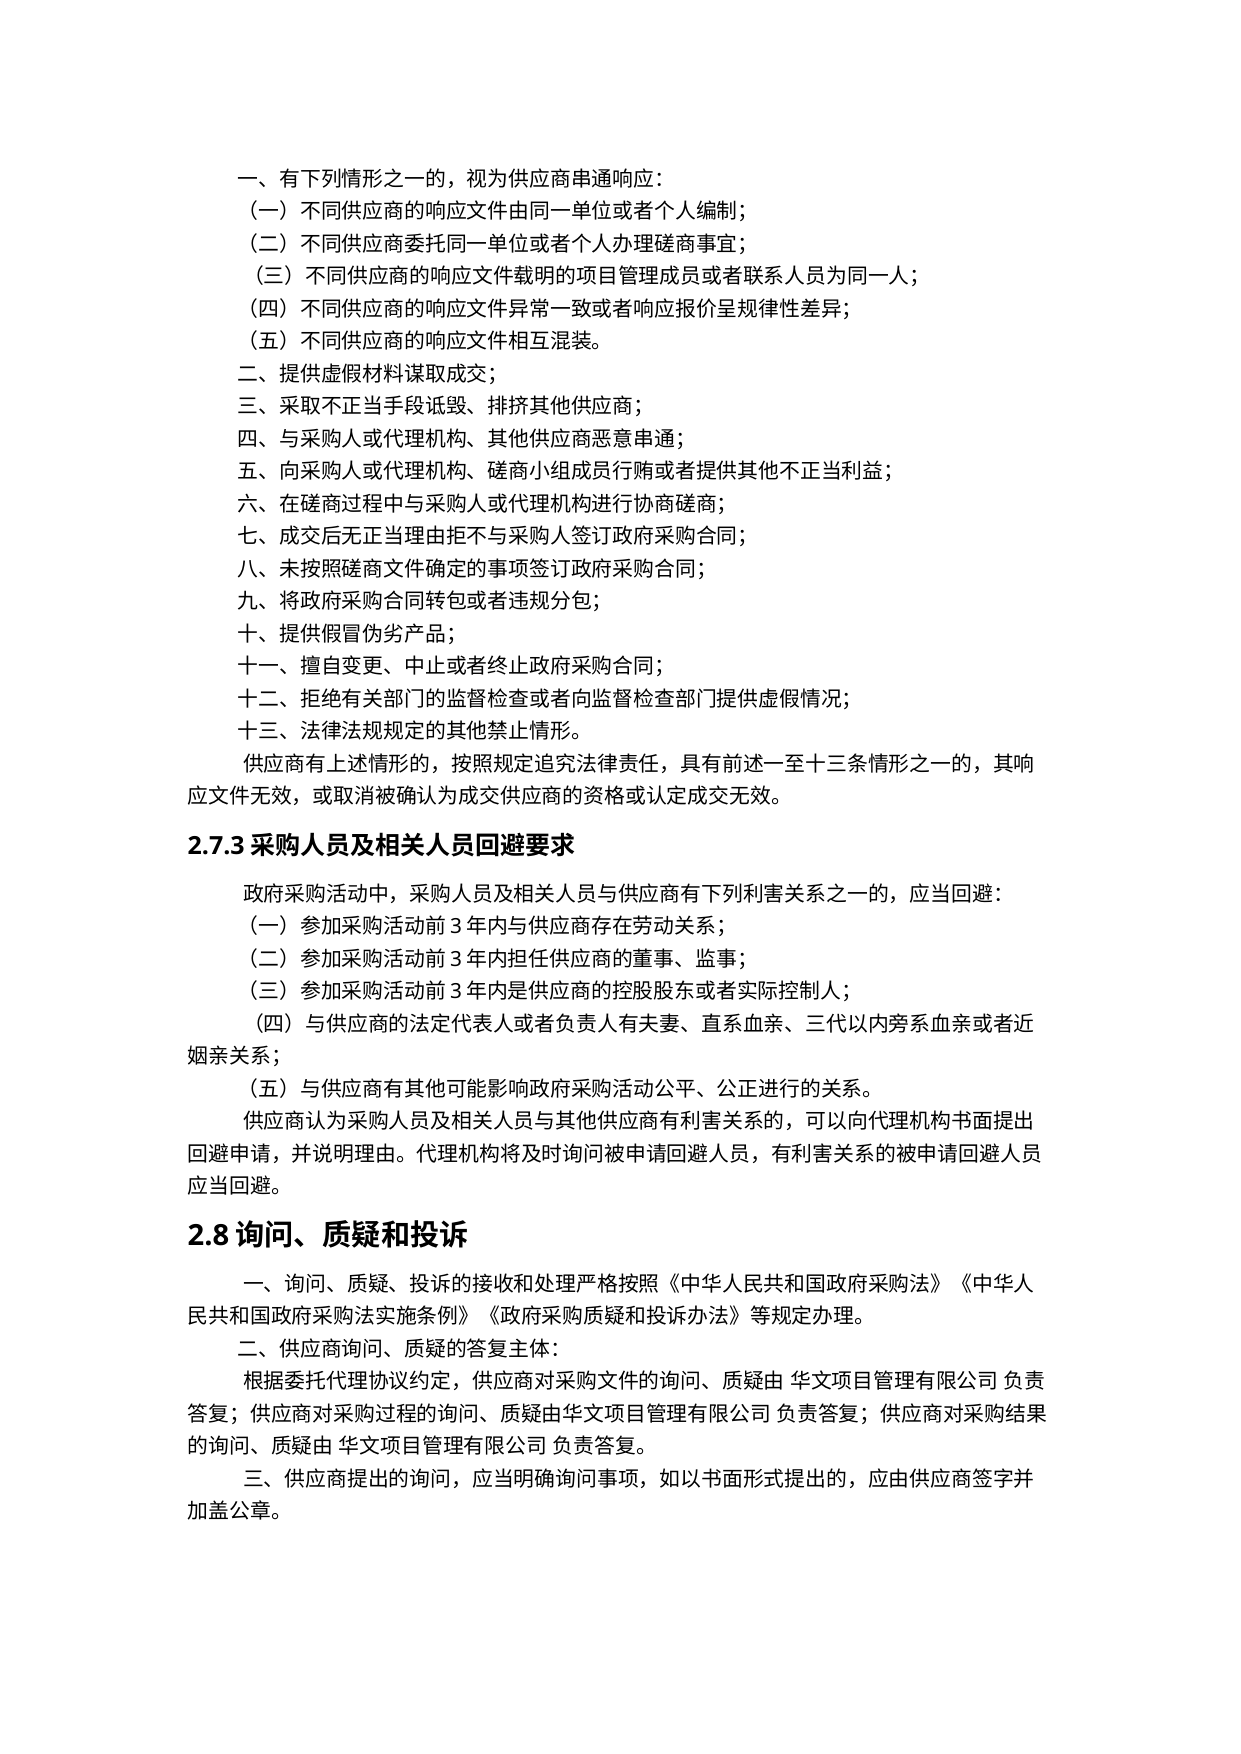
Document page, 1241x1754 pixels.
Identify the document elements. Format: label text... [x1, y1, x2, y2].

text 三、采取不正当手段诋毁、排挤其他供应商； [187, 389, 1053, 422]
text （三）参加采购活动前3年内是供应商的控股股东或者实际控制人； [187, 974, 1053, 1007]
text 二、供应商询问、质疑的答复主体： [187, 1332, 1053, 1364]
text 一、询问、质疑、投诉的接收和处理严格按照《中华人民共和国政府采购法》《中华人民共和国政府采购法实施条例》《政府采购质疑和投诉办法》等规定办理。 [187, 1267, 1053, 1332]
text （三）不同供应商的响应文件载明的项目管理成员或者联系人员为同一人； [187, 259, 1053, 292]
text 十、提供假冒伪劣产品； [187, 617, 1053, 649]
text 十二、拒绝有关部门的监督检查或者向监督检查部门提供虚假情况； [187, 682, 1053, 714]
text 九、将政府采购合同转包或者违规分包； [187, 584, 1053, 617]
text 供应商有上述情形的，按照规定追究法律责任，具有前述一至十三条情形之一的，其响应文件无效，或取消被确认为成交供应商的资格或认定成交无效。 [187, 747, 1053, 812]
text （四）不同供应商的响应文件异常一致或者响应报价呈规律性差异； [187, 292, 1053, 324]
text 供应商认为采购人员及相关人员与其他供应商有利害关系的，可以向代理机构书面提出回避申请，并说明理由。代理机构将及时询问被申请回避人员，有利害关系的被申请回避人员应当回避。 [187, 1104, 1053, 1202]
text （一）参加采购活动前3年内与供应商存在劳动关系； [187, 909, 1053, 942]
text 根据委托代理协议约定，供应商对采购文件的询问、质疑由 华文项目管理有限公司 负责答复；供应商对采购过程的询问、质疑由华文项目管理有限公司 负责答复；供应商对采购结果的询问、质疑由 华文项目管理有限公司 负责答复。 [187, 1364, 1053, 1462]
text 十一、擅自变更、中止或者终止政府采购合同； [187, 649, 1053, 682]
text （二）不同供应商委托同一单位或者个人办理磋商事宜； [187, 227, 1053, 259]
text 十三、法律法规规定的其他禁止情形。 [187, 714, 1053, 747]
text （五）不同供应商的响应文件相互混装。 [187, 324, 1053, 357]
text （四）与供应商的法定代表人或者负责人有夫妻、直系血亲、三代以内旁系血亲或者近姻亲关系； [187, 1007, 1053, 1072]
text 三、供应商提出的询问，应当明确询问事项，如以书面形式提出的，应由供应商签字并加盖公章。 [187, 1462, 1053, 1527]
text 2.7.3采购人员及相关人员回避要求 [187, 812, 1053, 877]
text 2.8询问、质疑和投诉 [187, 1202, 1053, 1267]
text 六、在磋商过程中与采购人或代理机构进行协商磋商； [187, 487, 1053, 519]
text 政府采购活动中，采购人员及相关人员与供应商有下列利害关系之一的，应当回避： [187, 877, 1053, 909]
text （五）与供应商有其他可能影响政府采购活动公平、公正进行的关系。 [187, 1072, 1053, 1104]
text 五、向采购人或代理机构、磋商小组成员行贿或者提供其他不正当利益； [187, 454, 1053, 487]
text （二）参加采购活动前3年内担任供应商的董事、监事； [187, 942, 1053, 974]
text 四、与采购人或代理机构、其他供应商恶意串通； [187, 422, 1053, 454]
text （一）不同供应商的响应文件由同一单位或者个人编制； [187, 194, 1053, 227]
text 一、有下列情形之一的，视为供应商串通响应： [187, 162, 1053, 194]
text 七、成交后无正当理由拒不与采购人签订政府采购合同； [187, 519, 1053, 552]
text 八、未按照磋商文件确定的事项签订政府采购合同； [187, 552, 1053, 584]
text 二、提供虚假材料谋取成交； [187, 357, 1053, 389]
